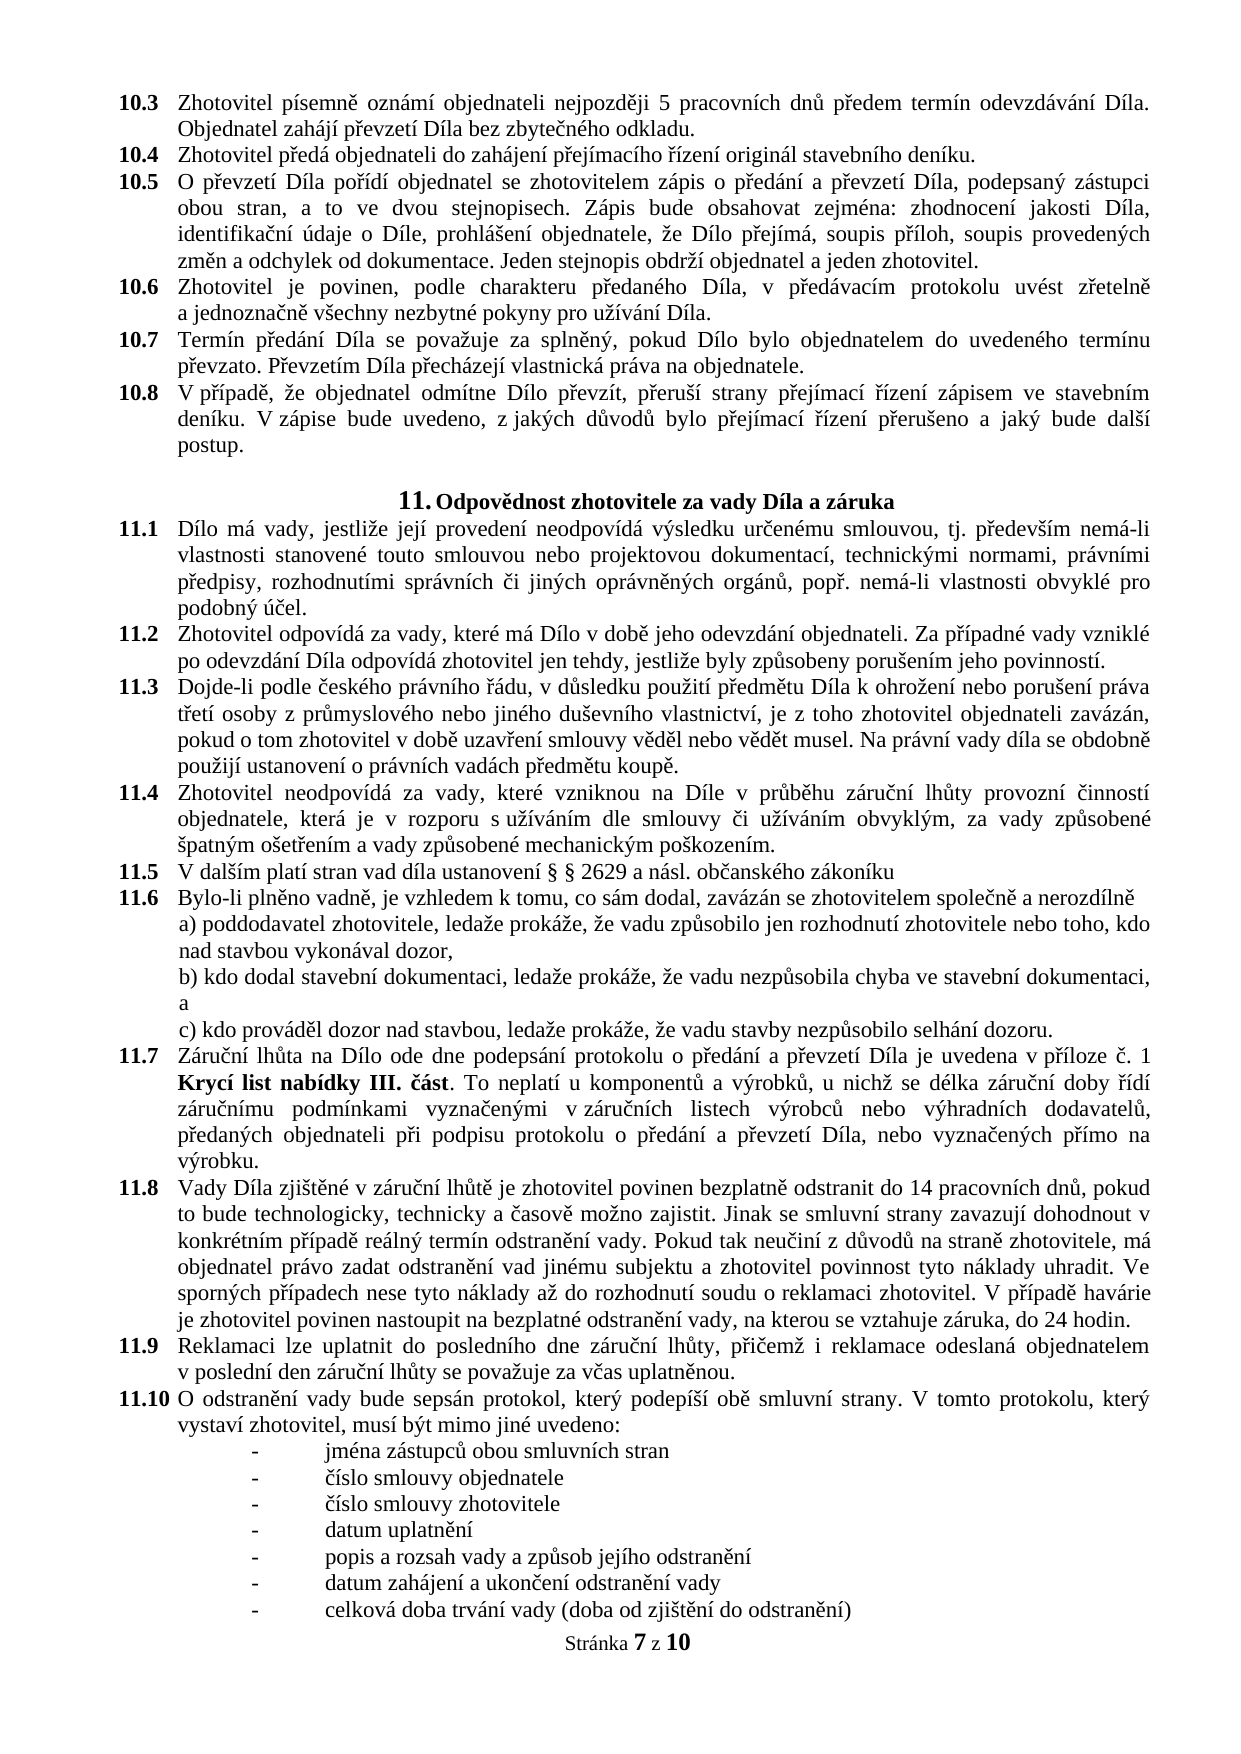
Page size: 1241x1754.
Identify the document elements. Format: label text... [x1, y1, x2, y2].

list Dojde-li podle českého právního řádu, v důsledku použití předmětu Díla k ohrožení nebo porušení práva třetí osoby z průmyslového nebo jiného duševního vlastnictví, je z toho zhotovitel objednateli zavázán, pokud o tom zhotovitel v době uzavření smlouvy věděl nebo vědět musel. Na právní vady díla se obdobně použijí ustanovení o právních vadách předmětu koupě. [118, 673, 1152, 779]
list Bylo-li plněno vadně, je vzhledem k tomu, co sám dodal, zavázán se zhotovitelem společně a nerozdílně [118, 884, 1152, 910]
text b) kdo dodal stavební dokumentaci, ledaže prokáže, že vadu nezpůsobila chyba ve stavební dokumentaci, a [178, 963, 1152, 1016]
list O převzetí Díla pořídí objednatel se zhotovitelem zápis o předání a převzetí Díla, podepsaný zástupci obou stran, a to ve dvou stejnopisech. Zápis bude obsahovat zejména: zhodnocení jakosti Díla, identifikační údaje o Díle, prohlášení objednatele, že Dílo přejímá, soupis příloh, soupis provedených změn a odchylek od dokumentace. Jeden stejnopis obdrží objednatel a jeden zhotovitel. [118, 168, 1152, 273]
text c) kdo prováděl dozor nad stavbou, ledaže prokáže, že vadu stavby nezpůsobilo selhání dozoru. [178, 1016, 1152, 1042]
text - datum zahájení a ukončení odstranění vady [177, 1569, 1152, 1596]
list Zhotovitel předá objednateli do zahájení přejímacího řízení originál stavebního deníku. [118, 141, 1152, 168]
text a) poddodavatel zhotovitele, ledaže prokáže, že vadu způsobilo jen rozhodnutí zhotovitele nebo toho, kdo nad stavbou vykonával dozor, [178, 910, 1152, 963]
list Reklamaci lze uplatnit do posledního dne záruční lhůty, přičemž i reklamace odeslaná objednatelem v poslední den záruční lhůty se považuje za včas uplatněnou. [118, 1332, 1152, 1385]
list V případě, že objednatel odmítne Dílo převzít, přeruší strany přejímací řízení zápisem ve stavebním deníku. V zápise bude uvedeno, z jakých důvodů bylo přejímací řízení přerušeno a jaký bude další postup. [118, 378, 1152, 458]
text - celková doba trvání vady (doba od zjištění do odstranění) [177, 1596, 1152, 1622]
list Termín předání Díla se považuje za splněný, pokud Dílo bylo objednatelem do uvedeného termínu převzato. Převzetím Díla přecházejí vlastnická práva na objednatele. [118, 326, 1152, 378]
list Odpovědnost zhotovitele za vady Díla a záruka [141, 484, 1152, 515]
text - číslo smlouvy zhotovitele [177, 1490, 1152, 1517]
list Dílo má vady, jestliže její provedení neodpovídá výsledku určenému smlouvou, tj. především nemá-li vlastnosti stanovené touto smlouvou nebo projektovou dokumentací, technickými normami, právními předpisy, rozhodnutími správních či jiných oprávněných orgánů, popř. nemá-li vlastnosti obvyklé pro podobný účel. [118, 515, 1152, 621]
list Záruční lhůta na Dílo ode dne podepsání protokolu o předání a převzetí Díla je uvedena v příloze č. 1 Krycí list nabídky III. část. To neplatí u komponentů a výrobků, u nichž se délka záruční doby řídí záručnímu podmínkami vyznačenými v záručních listech výrobců nebo výhradních dodavatelů, předaných objednateli při podpisu protokolu o předání a převzetí Díla, nebo vyznačených přímo na výrobku. [118, 1042, 1152, 1174]
list Vady Díla zjištěné v záruční lhůtě je zhotovitel povinen bezplatně odstranit do 14 pracovních dnů, pokud to bude technologicky, technicky a časově možno zajistit. Jinak se smluvní strany zavazují dohodnout v konkrétním případě reálný termín odstranění vady. Pokud tak neučiní z důvodů na straně zhotovitele, má objednatel právo zadat odstranění vad jinému subjektu a zhotovitel povinnost tyto náklady uhradit. Ve sporných případech nese tyto náklady až do rozhodnutí soudu o reklamaci zhotovitel. V případě havárie je zhotovitel povinen nastoupit na bezplatné odstranění vady, na kterou se vztahuje záruka, do 24 hodin. [118, 1174, 1152, 1332]
text - datum uplatnění [177, 1517, 1152, 1543]
text - jména zástupců obou smluvních stran [177, 1437, 1152, 1464]
list V dalším platí stran vad díla ustanovení § § násl. občanského zákoníku [118, 858, 1152, 884]
list Zhotovitel neodpovídá za vady, které vzniknou na Díle v průběhu záruční lhůty provozní činností objednatele, která je v rozporu s užíváním dle smlouvy či užíváním obvyklým, za vady způsobené špatným ošetřením a vady způsobené mechanickým poškozením. [118, 779, 1152, 858]
text - číslo smlouvy objednatele [178, 1464, 1152, 1490]
list Zhotovitel písemně oznámí objednateli nejpozději 5 pracovních dnů předem termín odevzdávání Díla. Objednatel zahájí převzetí Díla bez zbytečného odkladu. [118, 89, 1152, 141]
list O odstranění vady bude sepsán protokol, který podepíší obě smluvní strany. V tomto protokolu, který vystaví zhotovitel, musí být mimo jiné uvedeno: [118, 1385, 1152, 1437]
list Zhotovitel je povinen, podle charakteru předaného Díla, v předávacím protokolu uvést zřetelně a jednoznačně všechny nezbytné pokyny pro užívání Díla. [118, 273, 1152, 326]
text - popis a rozsah vady a způsob jejího odstranění [177, 1543, 1152, 1569]
list Zhotovitel odpovídá za vady, které má Dílo v době jeho odevzdání objednateli. Za případné vady vzniklé po odevzdání Díla odpovídá zhotovitel jen tehdy, jestliže byly způsobeny porušením jeho povinností. [118, 621, 1152, 673]
